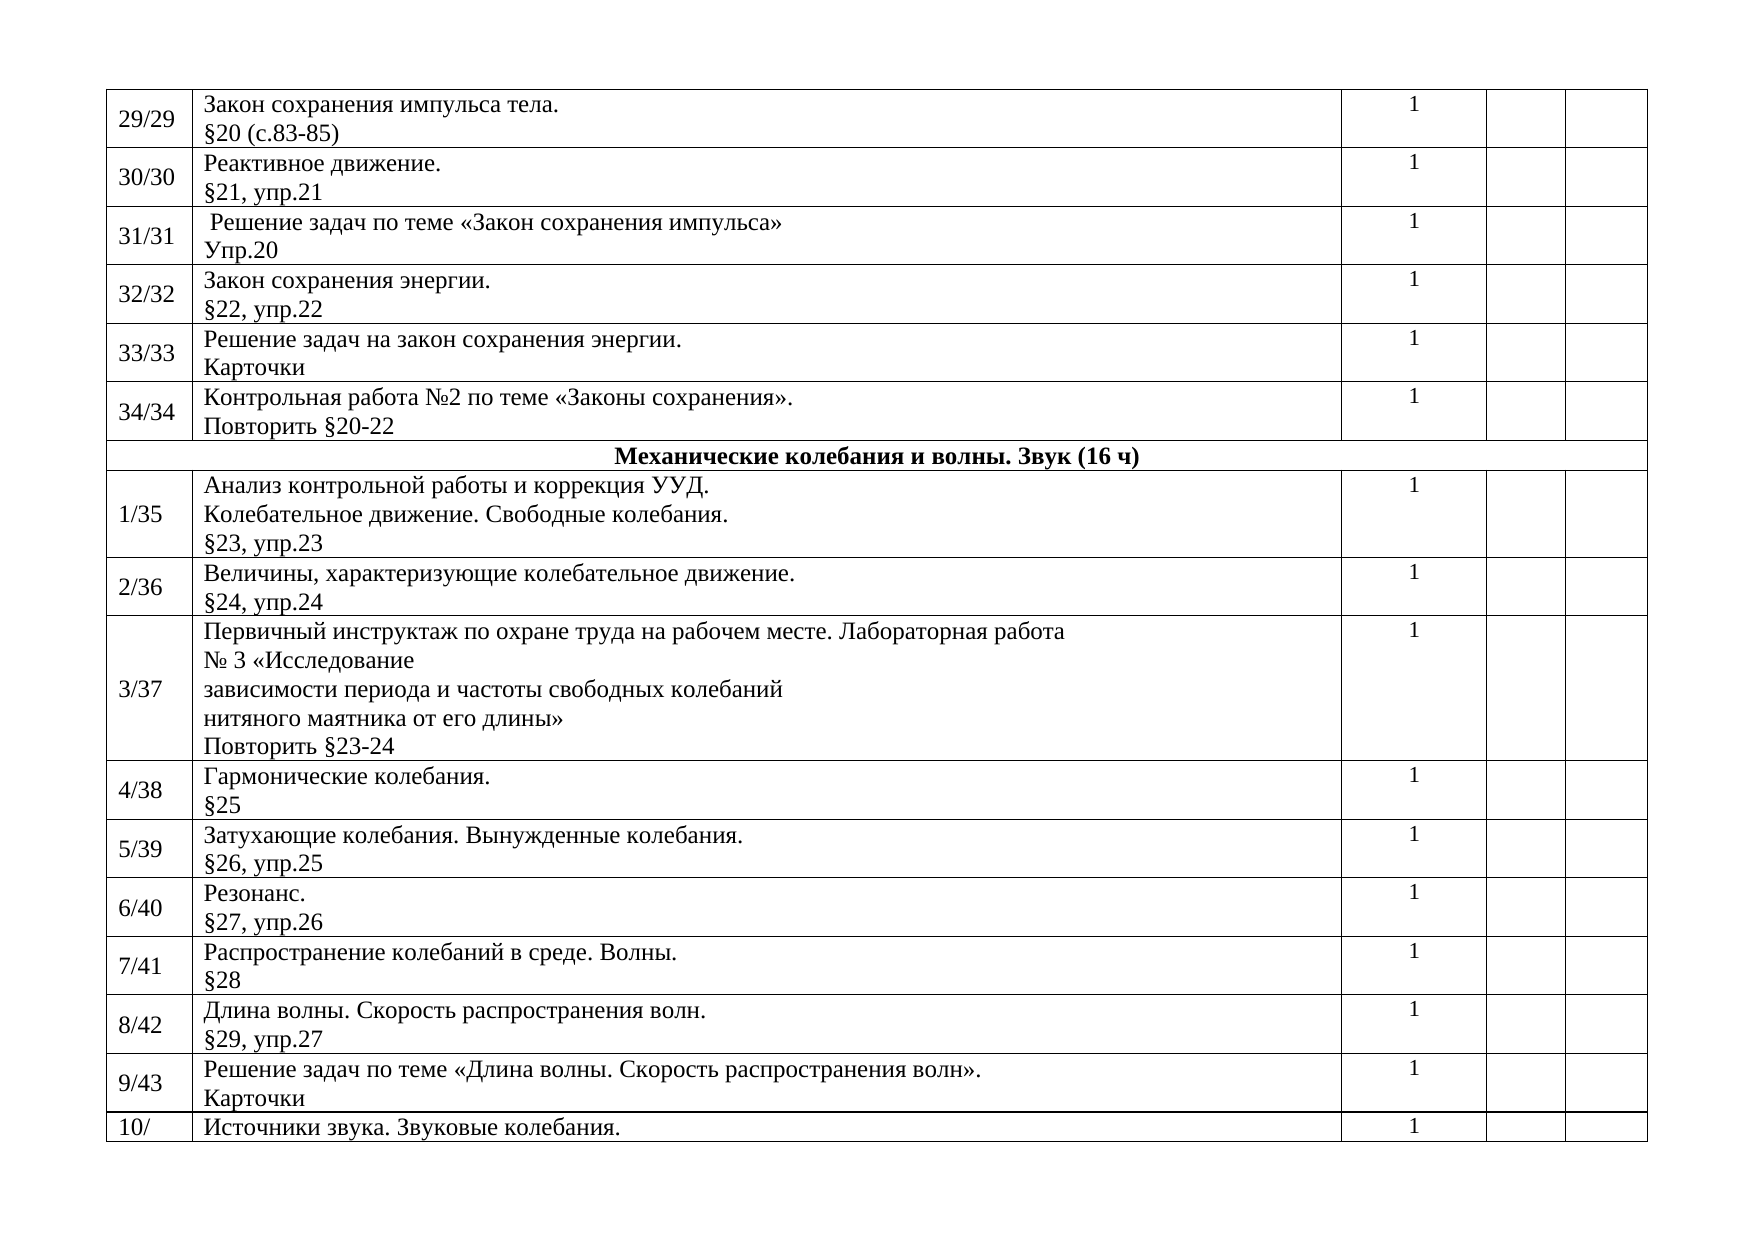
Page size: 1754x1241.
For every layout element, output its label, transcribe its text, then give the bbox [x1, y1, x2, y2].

table_cell [1566, 1113, 1647, 1141]
table_cell 34/34 [107, 382, 192, 440]
table_cell [1487, 1054, 1565, 1111]
table_cell [1487, 90, 1565, 147]
table_cell [1487, 616, 1565, 760]
table_cell Решение задач по теме «Длина волны. Скорость распространения волн». Карточки [193, 1054, 1341, 1111]
table_cell [1487, 1113, 1565, 1141]
table_cell 7/41 [107, 937, 192, 994]
table_cell [1566, 265, 1647, 323]
table_cell 1 [1342, 558, 1486, 615]
table_cell 10/ 44 [107, 1113, 192, 1141]
table_cell [1487, 324, 1565, 381]
table_cell [1566, 382, 1647, 440]
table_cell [193, 1113, 1341, 1141]
table_cell [1566, 207, 1647, 264]
table_cell 31/31 [107, 207, 192, 264]
table_cell Длина волны. Скорость распространения волн. §29, упр.27 [193, 995, 1341, 1053]
table_cell 5/39 [107, 820, 192, 877]
table_cell 1 [1342, 324, 1486, 381]
table_cell [1566, 878, 1647, 936]
table_cell 9/43 [107, 1054, 192, 1111]
table_cell [1487, 265, 1565, 323]
table_cell [1487, 382, 1565, 440]
table_cell [1566, 1054, 1647, 1111]
table_cell 1 [1342, 1054, 1486, 1111]
table_cell 29/29 [107, 90, 192, 147]
table_cell 2/36 [107, 558, 192, 615]
table_cell [1487, 148, 1565, 206]
table_cell [1566, 148, 1647, 206]
table_cell 6/40 [107, 878, 192, 936]
table_cell Анализ контрольной работы и коррекция УУД. Колебательное движение. Свободные колебания. §23, упр.23 [193, 471, 1341, 557]
table_cell 1 [1342, 937, 1486, 994]
table_cell [1487, 471, 1565, 557]
table_cell 30/30 [107, 148, 192, 206]
table_cell 3/37 [107, 616, 192, 760]
table_cell 4/38 [107, 761, 192, 819]
table_cell [1487, 207, 1565, 264]
table_cell Первичный инструктаж по охране труда на рабочем месте. Лабораторная работа № 3 «Исследование зависимости периода и частоты свободных колебаний нитяного маятника от его длины» Повторить §23-24 [193, 616, 1341, 760]
table_cell Закон сохранения импульса тела. §20 (с.83-85) [193, 90, 1341, 147]
table_cell 1 [1342, 995, 1486, 1053]
table_cell [1487, 937, 1565, 994]
table_cell [1566, 471, 1647, 557]
table_cell [1566, 820, 1647, 877]
table_cell Решение задач по теме «Закон сохранения импульса» Упр.20 [193, 207, 1341, 264]
table_cell 1 [1342, 761, 1486, 819]
table_cell 1 [1342, 90, 1486, 147]
table_cell [1487, 995, 1565, 1053]
table_cell 1 [1342, 471, 1486, 557]
table_cell Резонанс. §27, упр.26 [193, 878, 1341, 936]
table_cell Контрольная работа №2 по теме «Законы сохранения». Повторить §20-22 [193, 382, 1341, 440]
table_cell Распространение колебаний в среде. Волны. §28 [193, 937, 1341, 994]
table_cell 1 [1342, 878, 1486, 936]
table_cell 1 [1342, 616, 1486, 760]
table_cell Решение задач на закон сохранения энергии. Карточки [193, 324, 1341, 381]
table_cell 1 [1342, 148, 1486, 206]
table_cell [1566, 937, 1647, 994]
table_cell 1 [1342, 207, 1486, 264]
table_cell Гармонические колебания. §25 [193, 761, 1341, 819]
table_cell Величины, характеризующие колебательное движение. §24, упр.24 [193, 558, 1341, 615]
table_cell Механические колебания и волны. Звук (16 ч) [107, 441, 1647, 469]
table_cell [1566, 324, 1647, 381]
table_cell Закон сохранения энергии. §22, упр.22 [193, 265, 1341, 323]
table_cell [1566, 558, 1647, 615]
table_cell 1 [1342, 1113, 1486, 1141]
table_cell 32/32 [107, 265, 192, 323]
table_cell 1/35 [107, 471, 192, 557]
table_cell 1 [1342, 382, 1486, 440]
table_cell 8/42 [107, 995, 192, 1053]
table_cell 33/33 [107, 324, 192, 381]
table_cell [1487, 820, 1565, 877]
table_cell [1487, 878, 1565, 936]
table_cell [1566, 90, 1647, 147]
table_cell [1566, 995, 1647, 1053]
table_cell 1 [1342, 820, 1486, 877]
table_cell [1487, 761, 1565, 819]
table_cell Затухающие колебания. Вынужденные колебания. §26, упр.25 [193, 820, 1341, 877]
table_cell 1 [1342, 265, 1486, 323]
table_cell [1566, 616, 1647, 760]
table_cell Реактивное движение. §21, упр.21 [193, 148, 1341, 206]
table_cell [1487, 558, 1565, 615]
table_cell [1566, 761, 1647, 819]
